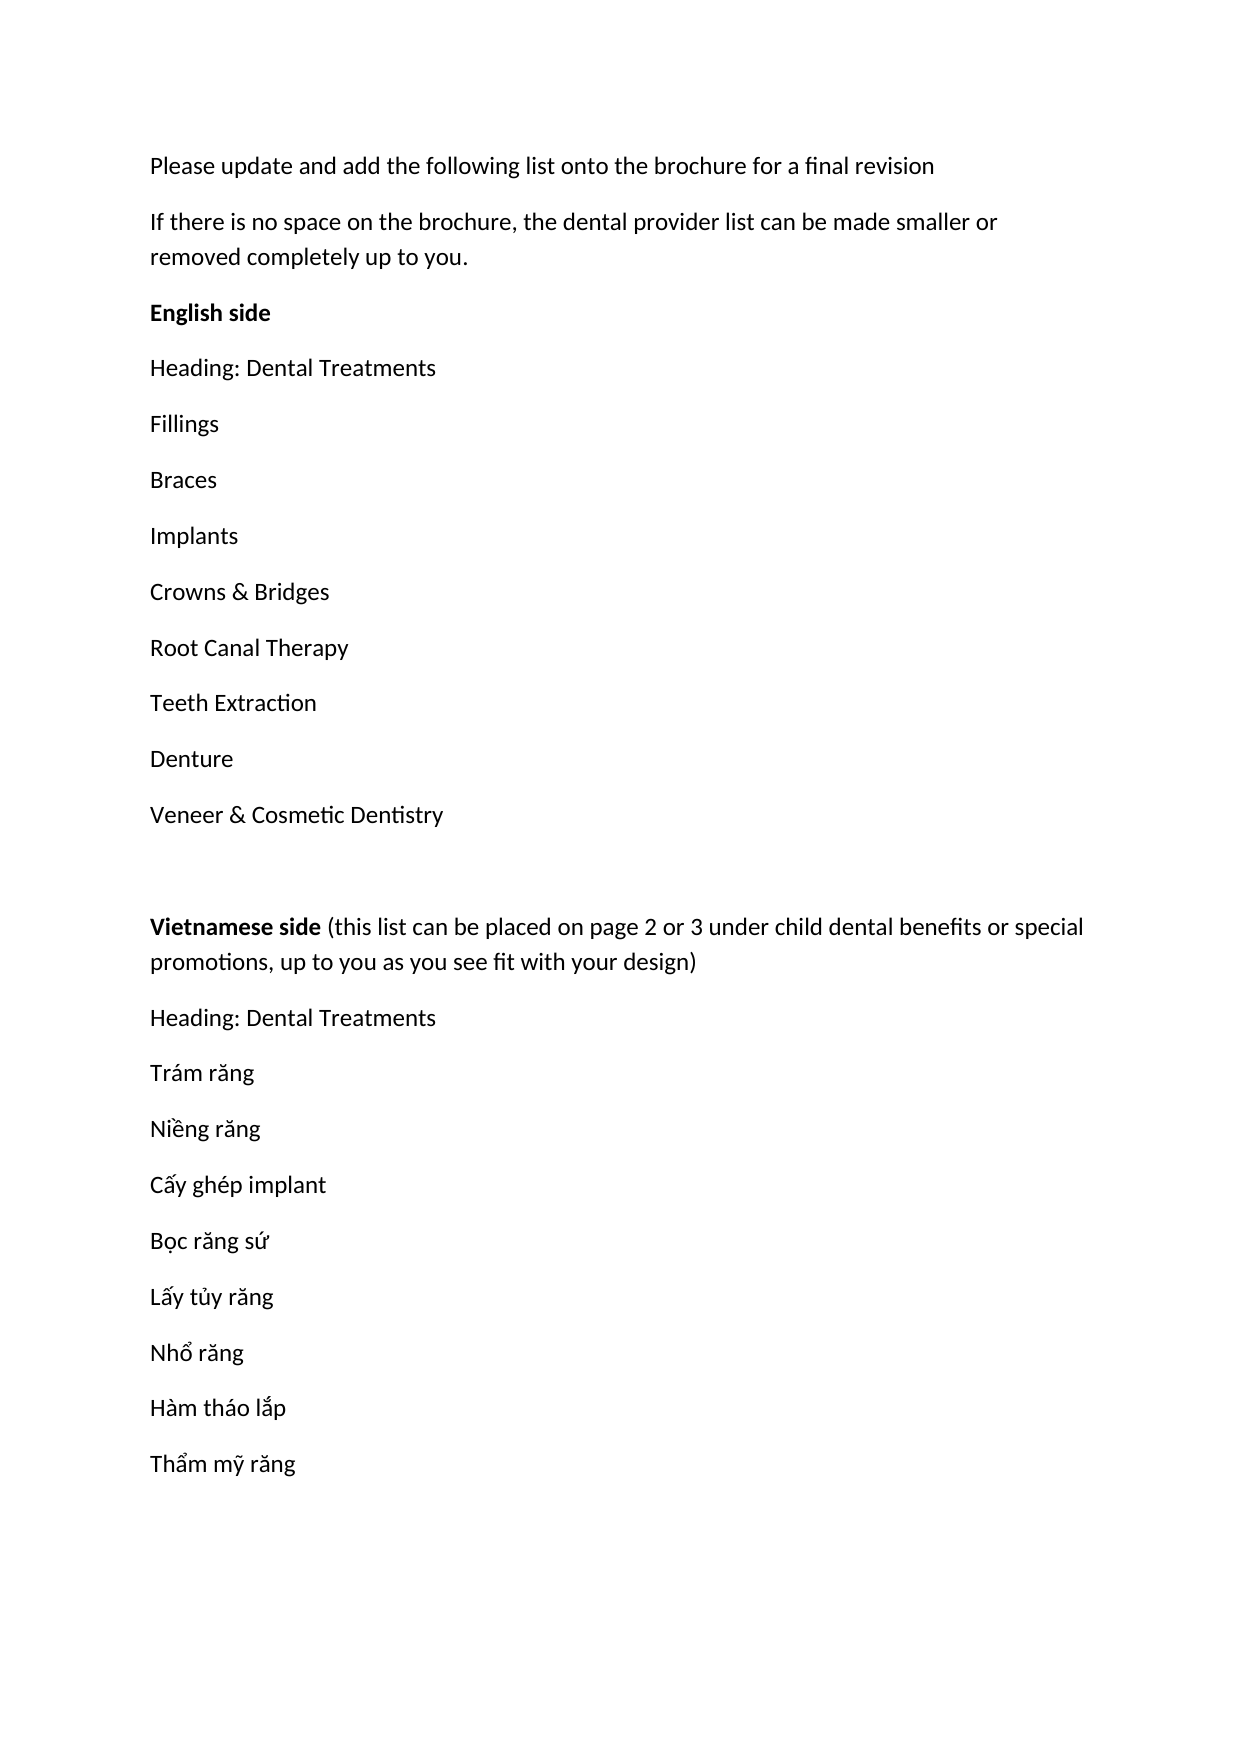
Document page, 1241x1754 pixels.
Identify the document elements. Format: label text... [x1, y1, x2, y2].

text Nhổ răng [150, 1337, 1090, 1367]
text Trám răng [150, 1057, 1090, 1088]
text Veneer & Cosmetic Dentistry [150, 799, 1090, 830]
text Crowns & Bridges [150, 576, 1090, 606]
text Vietnamese side (this list can be placed on page 2 or 3 under child dental benefits or special promotions, up to you as you see fit with your design) [150, 911, 1090, 976]
text English side [150, 297, 1090, 327]
text Thẩm mỹ răng [150, 1448, 1090, 1479]
text Hàm tháo lắp [150, 1392, 1090, 1423]
text Please update and add the following list onto the brochure for a final revision [150, 150, 1090, 181]
text Implants [150, 520, 1090, 551]
text Niềng răng [150, 1113, 1090, 1144]
text Braces [150, 464, 1090, 495]
text Fillings [150, 408, 1090, 439]
text Cấy ghép implant [150, 1169, 1090, 1200]
text Lấy tủy răng [150, 1281, 1090, 1311]
text Heading: Dental Treatments [150, 1002, 1090, 1032]
text Teeth Extraction [150, 687, 1090, 718]
text If there is no space on the brochure, the dental provider list can be made smaller or removed completely up to you. [150, 206, 1090, 271]
text Bọc răng sứ [150, 1225, 1090, 1256]
text Heading: Dental Treatments [150, 352, 1090, 383]
text Denture [150, 743, 1090, 774]
text Root Canal Therapy [150, 632, 1090, 662]
